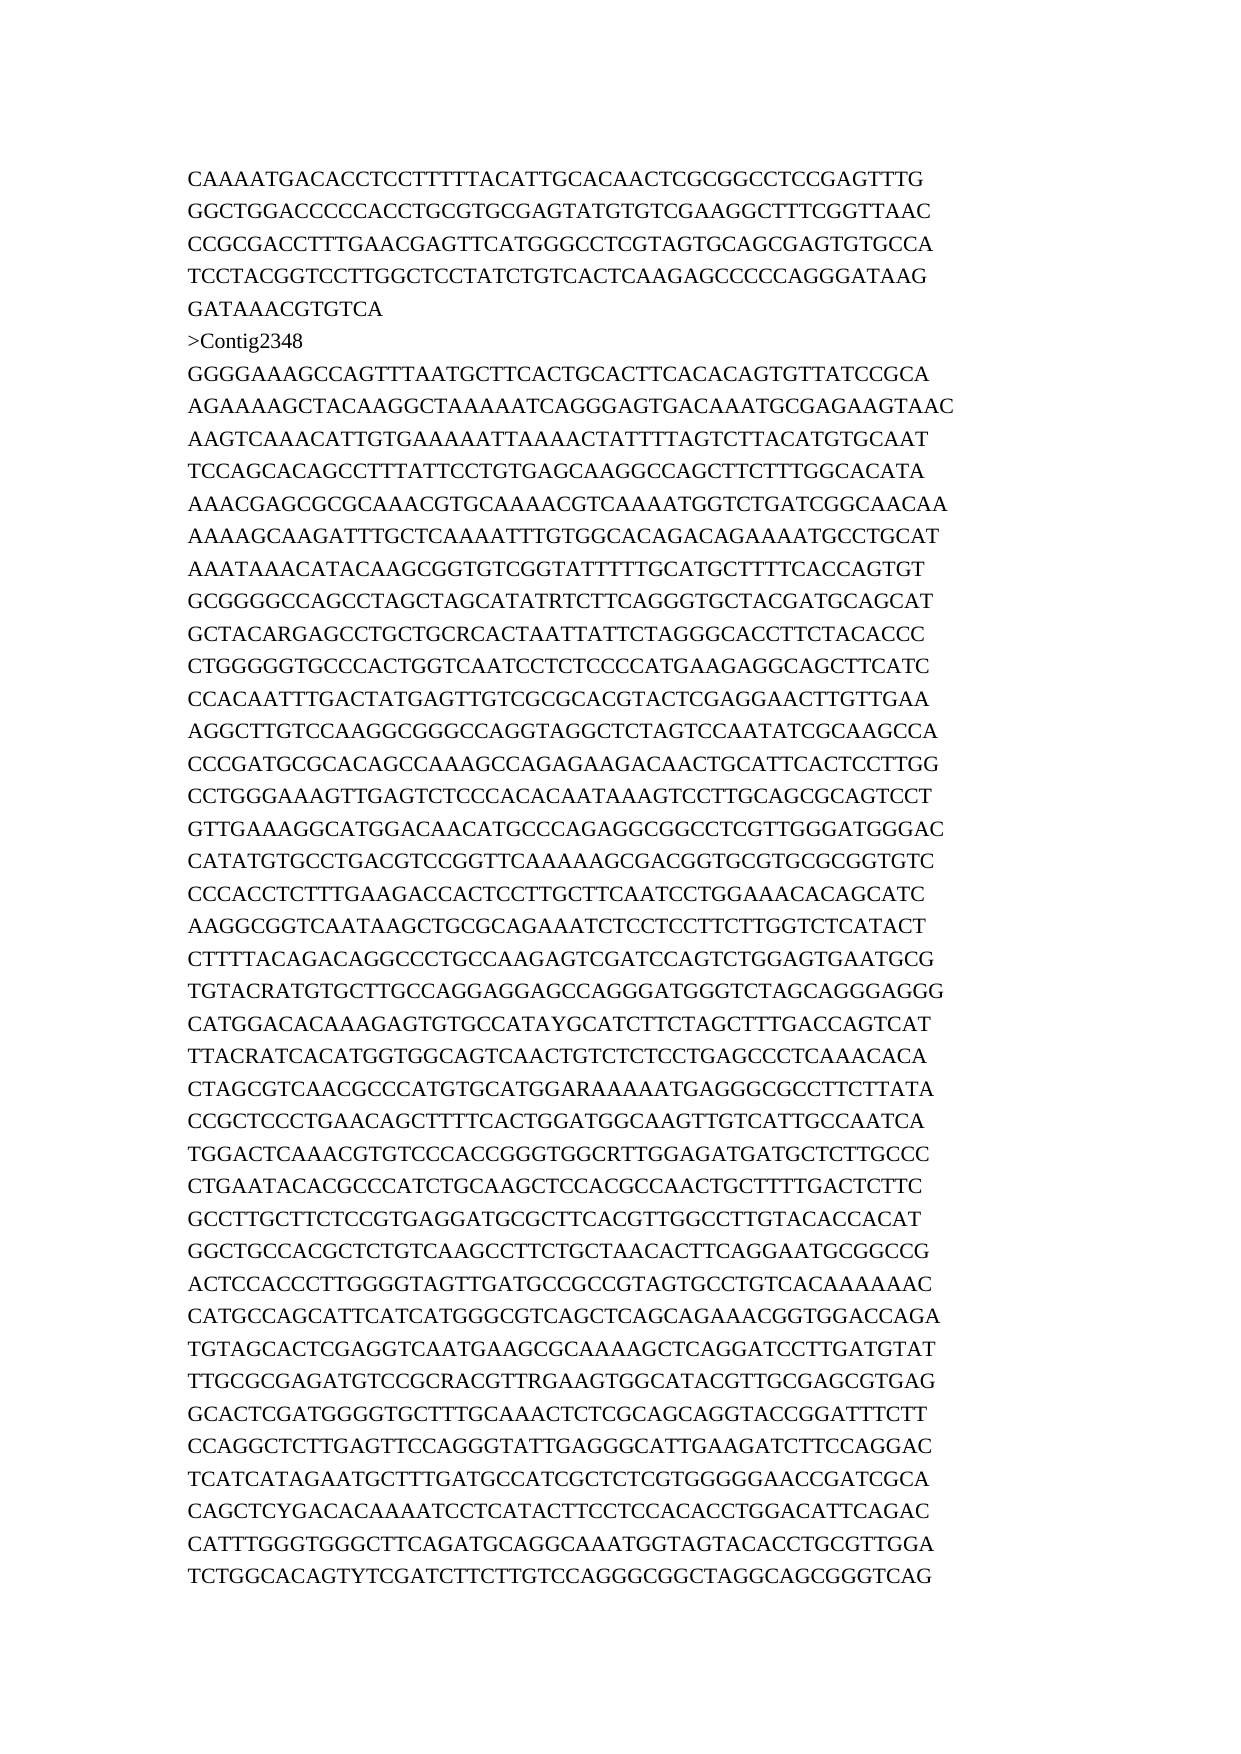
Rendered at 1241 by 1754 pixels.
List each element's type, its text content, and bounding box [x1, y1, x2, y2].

text GGCTGGACCCCCACCTGCGTGCGAGTATGTGTCGAAGGCTTTCGGTTAAC [187, 194, 1053, 227]
text AAAAGCAAGATTTGCTCAAAATTTGTGGCACAGACAGAAAATGCCTGCAT [187, 519, 1053, 552]
text ACTCCACCCTTGGGGTAGTTGATGCCGCCGTAGTGCCTGTCACAAAAAAC [187, 1267, 1053, 1299]
text TGGACTCAAACGTGTCCCACCGGGTGGCRTTGGAGATGATGCTCTTGCCC [187, 1137, 1053, 1169]
text CTGAATACACGCCCATCTGCAAGCTCCACGCCAACTGCTTTTGACTCTTC [187, 1169, 1053, 1202]
text CCGCGACCTTTGAACGAGTTCATGGGCCTCGTAGTGCAGCGAGTGTGCCA [187, 227, 1053, 259]
text GCACTCGATGGGGTGCTTTGCAAACTCTCGCAGCAGGTACCGGATTTCTT [187, 1397, 1053, 1429]
text CCTGGGAAAGTTGAGTCTCCCACACAATAAAGTCCTTGCAGCGCAGTCCT [187, 779, 1053, 812]
text GTTGAAAGGCATGGACAACATGCCCAGAGGCGGCCTCGTTGGGATGGGAC [187, 812, 1053, 844]
text TCATCATAGAATGCTTTGATGCCATCGCTCTCGTGGGGGAACCGATCGCA [187, 1462, 1053, 1494]
text GCCTTGCTTCTCCGTGAGGATGCGCTTCACGTTGGCCTTGTACACCACAT [187, 1202, 1053, 1234]
text TGTAGCACTCGAGGTCAATGAAGCGCAAAAGCTCAGGATCCTTGATGTAT [187, 1332, 1053, 1364]
text CATTTGGGTGGGCTTCAGATGCAGGCAAATGGTAGTACACCTGCGTTGGA [187, 1527, 1053, 1559]
text TGTACRATGTGCTTGCCAGGAGGAGCCAGGGATGGGTCTAGCAGGGAGGG [187, 974, 1053, 1007]
text CCCGATGCGCACAGCCAAAGCCAGAGAAGACAACTGCATTCACTCCTTGG [187, 747, 1053, 779]
text AAACGAGCGCGCAAACGTGCAAAACGTCAAAATGGTCTGATCGGCAACAA [187, 487, 1053, 519]
text GATAAACGTGTCA [187, 292, 1053, 324]
text CCACAATTTGACTATGAGTTGTCGCGCACGTACTCGAGGAACTTGTTGAA [187, 682, 1053, 714]
text TCCTACGGTCCTTGGCTCCTATCTGTCACTCAAGAGCCCCCAGGGATAAG [187, 259, 1053, 292]
text >Contig2348 [187, 324, 1053, 357]
text AAGGCGGTCAATAAGCTGCGCAGAAATCTCCTCCTTCTTGGTCTCATACT [187, 909, 1053, 942]
text CATGCCAGCATTCATCATGGGCGTCAGCTCAGCAGAAACGGTGGACCAGA [187, 1299, 1053, 1332]
text GCTACARGAGCCTGCTGCRCACTAATTATTCTAGGGCACCTTCTACACCC [187, 617, 1053, 649]
text TTGCGCGAGATGTCCGCRACGTTRGAAGTGGCATACGTTGCGAGCGTGAG [187, 1364, 1053, 1397]
text AAGTCAAACATTGTGAAAAATTAAAACTATTTTAGTCTTACATGTGCAAT [187, 422, 1053, 454]
text CCCACCTCTTTGAAGACCACTCCTTGCTTCAATCCTGGAAACACAGCATC [187, 877, 1053, 909]
text AGAAAAGCTACAAGGCTAAAAATCAGGGAGTGACAAATGCGAGAAGTAAC [187, 389, 1053, 422]
text GGGGAAAGCCAGTTTAATGCTTCACTGCACTTCACACAGTGTTATCCGCA [187, 357, 1053, 389]
text AGGCTTGTCCAAGGCGGGCCAGGTAGGCTCTAGTCCAATATCGCAAGCCA [187, 714, 1053, 747]
text CTTTTACAGACAGGCCCTGCCAAGAGTCGATCCAGTCTGGAGTGAATGCG [187, 942, 1053, 974]
text TCCAGCACAGCCTTTATTCCTGTGAGCAAGGCCAGCTTCTTTGGCACATA [187, 454, 1053, 487]
text CAGCTCYGACACAAAATCCTCATACTTCCTCCACACCTGGACATTCAGAC [187, 1494, 1053, 1527]
text GCGGGGCCAGCCTAGCTAGCATATRTCTTCAGGGTGCTACGATGCAGCAT [187, 584, 1053, 617]
text AAATAAACATACAAGCGGTGTCGGTATTTTTGCATGCTTTTCACCAGTGT [187, 552, 1053, 584]
text TTACRATCACATGGTGGCAGTCAACTGTCTCTCCTGAGCCCTCAAACACA [187, 1039, 1053, 1072]
text CCGCTCCCTGAACAGCTTTTCACTGGATGGCAAGTTGTCATTGCCAATCA [187, 1104, 1053, 1137]
text CTGGGGGTGCCCACTGGTCAATCCTCTCCCCATGAAGAGGCAGCTTCATC [187, 649, 1053, 682]
text CCAGGCTCTTGAGTTCCAGGGTATTGAGGGCATTGAAGATCTTCCAGGAC [187, 1429, 1053, 1462]
text GGCTGCCACGCTCTGTCAAGCCTTCTGCTAACACTTCAGGAATGCGGCCG [187, 1234, 1053, 1267]
text CATATGTGCCTGACGTCCGGTTCAAAAAGCGACGGTGCGTGCGCGGTGTC [187, 844, 1053, 877]
text CTAGCGTCAACGCCCATGTGCATGGARAAAAATGAGGGCGCCTTCTTATA [187, 1072, 1053, 1104]
text TCTGGCACAGTYTCGATCTTCTTGTCCAGGGCGGCTAGGCAGCGGGTCAG [187, 1559, 1053, 1592]
text CAAAATGACACCTCCTTTTTACATTGCACAACTCGCGGCCTCCGAGTTTG [187, 162, 1053, 194]
text CATGGACACAAAGAGTGTGCCATAYGCATCTTCTAGCTTTGACCAGTCAT [187, 1007, 1053, 1039]
